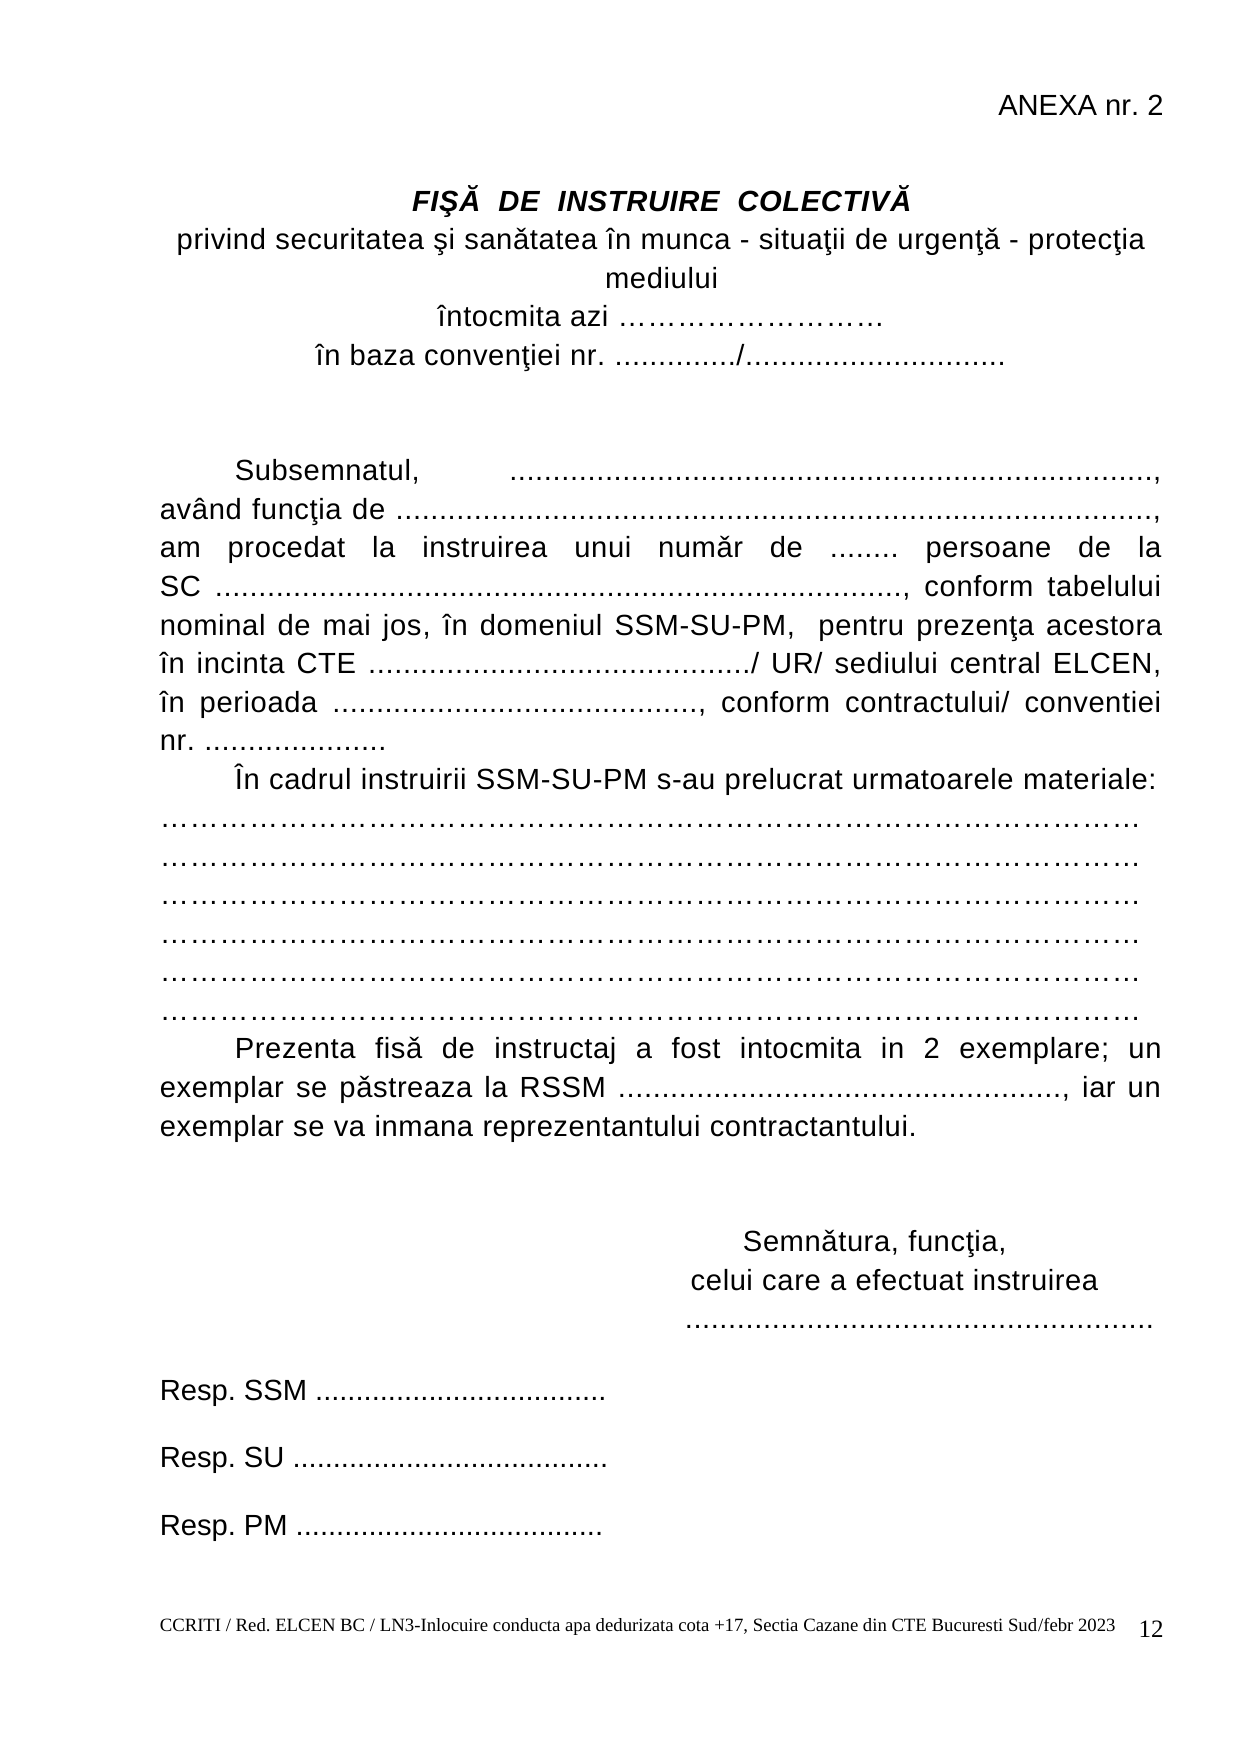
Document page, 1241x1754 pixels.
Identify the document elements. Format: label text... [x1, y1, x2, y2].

text ANEXA nr. 2 [159, 88, 1163, 121]
text Resp. PM ...................................... [159, 1508, 1163, 1541]
text În cadrul instruirii SSM-SU-PM s-au prelucrat urmatoarele materiale: [159, 762, 1163, 795]
text în baza convenţiei nr. ............../.............................. [159, 338, 1163, 371]
text Resp. SSM .................................... [159, 1373, 1163, 1407]
text privind securitatea şi sanǎtatea în munca - situaţii de urgenţǎ - protecţia mediului [159, 222, 1163, 294]
text Prezenta fisǎ de instructaj a fost intocmita in 2 exemplare; un exemplar se pǎstreaza la RSSM ..................................................., iar un exemplar se va inmana reprezentantului contractantului. [159, 1032, 1163, 1142]
text ...................................................... [684, 1301, 1163, 1335]
text celui care a efectuat instruirea [159, 1263, 1163, 1296]
text Semnǎtura, funcţia, [159, 1224, 1163, 1258]
text Subsemnatul, .........................................................................., având funcţia de ......................................................................................., am procedat la instruirea unui numǎr de ........ persoane de la SC ..............................................................................., conform tabelului nominal de mai jos, în domeniul SSM-SU-PM, pentru prezenţa acestora în incinta CTE ............................................/ UR/ sediului central ELCEN, în perioada .........................................., conform contractului/ conventiei nr. ..................... [159, 453, 1163, 757]
text FIŞĂ DE INSTRUIRE COLECTIVĂ [159, 184, 1163, 217]
text Resp. SU ....................................... [159, 1441, 1163, 1474]
text ……………………………………………………………………………………………………………………………………………………………………………………………………………………………………………………………………………………………………………………………………………………………………………………………………………………………………………………………………………………………………………………………………………… [159, 800, 1163, 1027]
text întocmita azi ……………………… [159, 299, 1163, 333]
